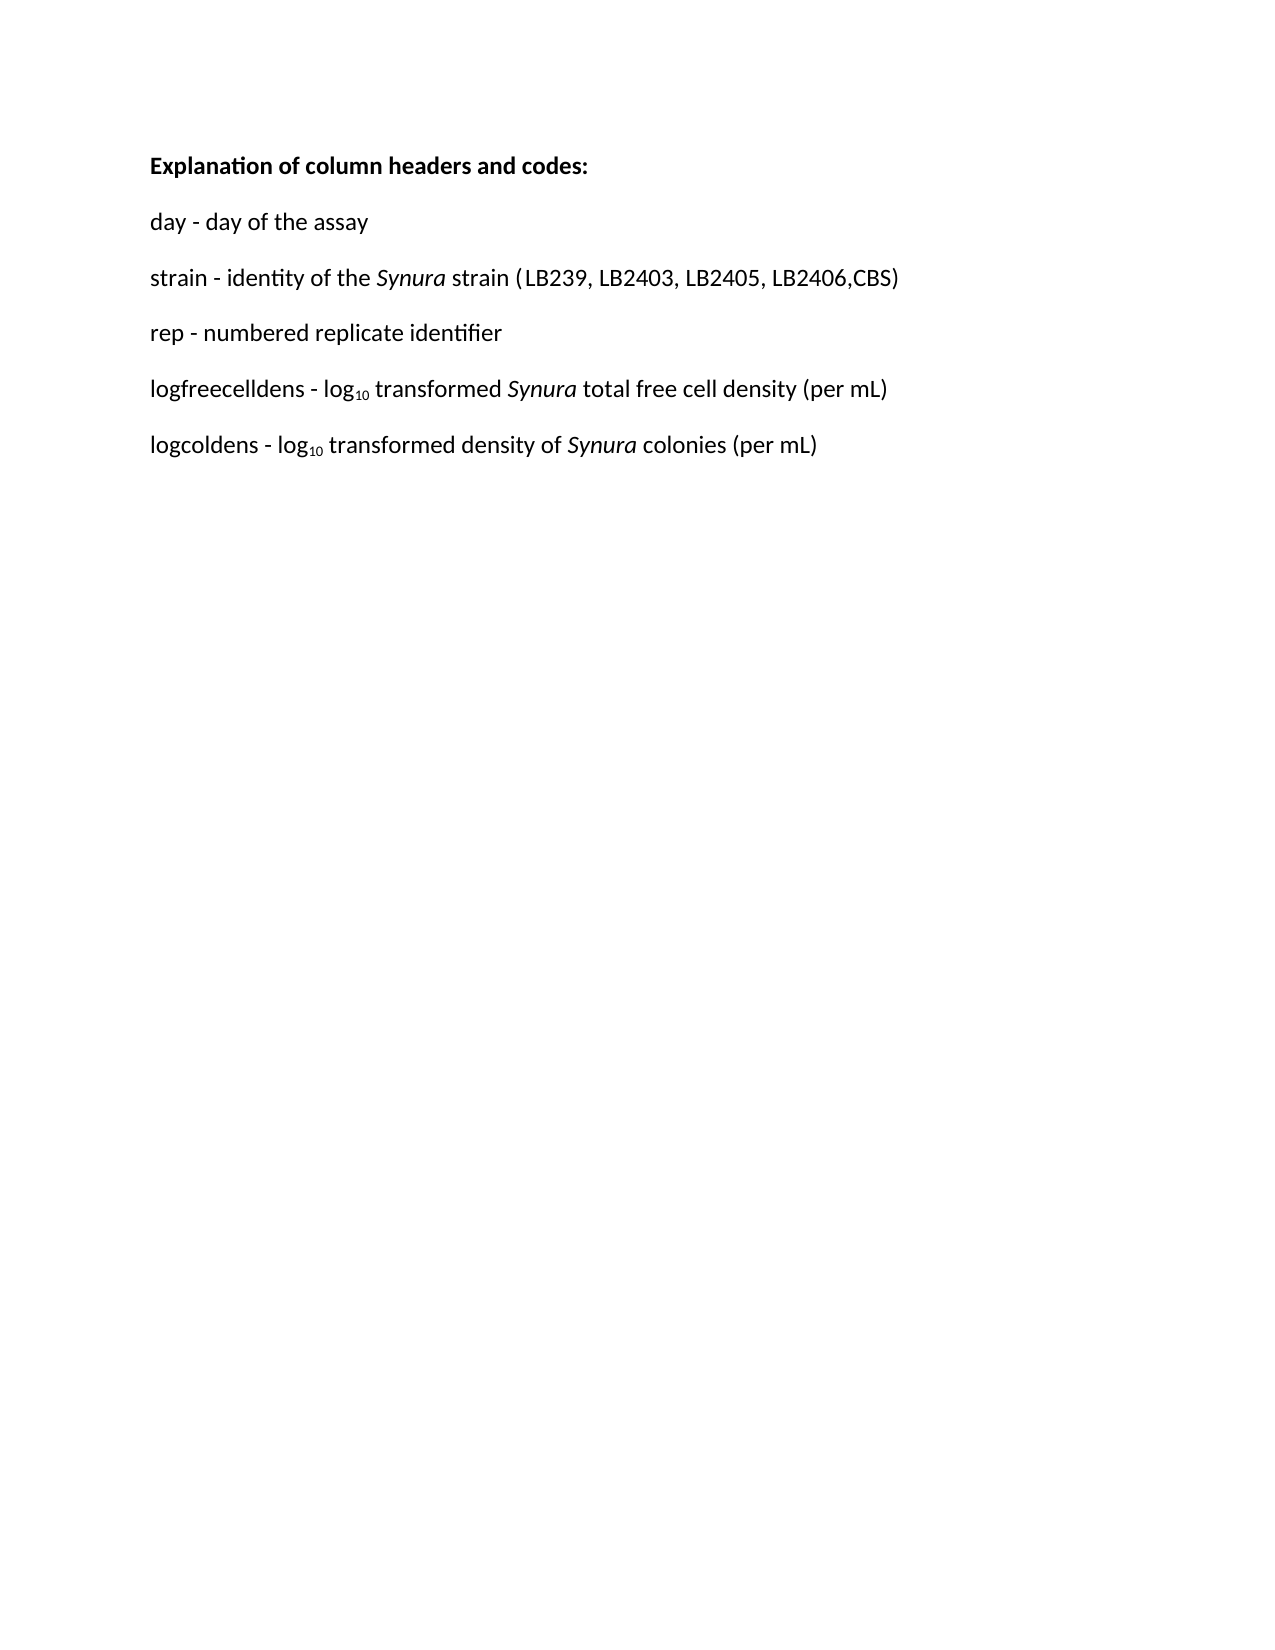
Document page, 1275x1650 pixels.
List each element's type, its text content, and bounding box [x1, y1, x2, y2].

text day - day of the assay [150, 206, 1125, 236]
text logcoldens - log10 transformed density of Synura colonies (per mL) [150, 429, 1125, 460]
text Explanation of column headers and codes: [150, 150, 1125, 181]
text logfreecelldens - log10 transformed Synura total free cell density (per mL) [150, 373, 1125, 404]
text strain - identity of the Synura strain ( LB239, LB2403, LB2405, LB2406,CBS) [150, 262, 1125, 292]
text rep - numbered replicate identifier [150, 317, 1125, 348]
